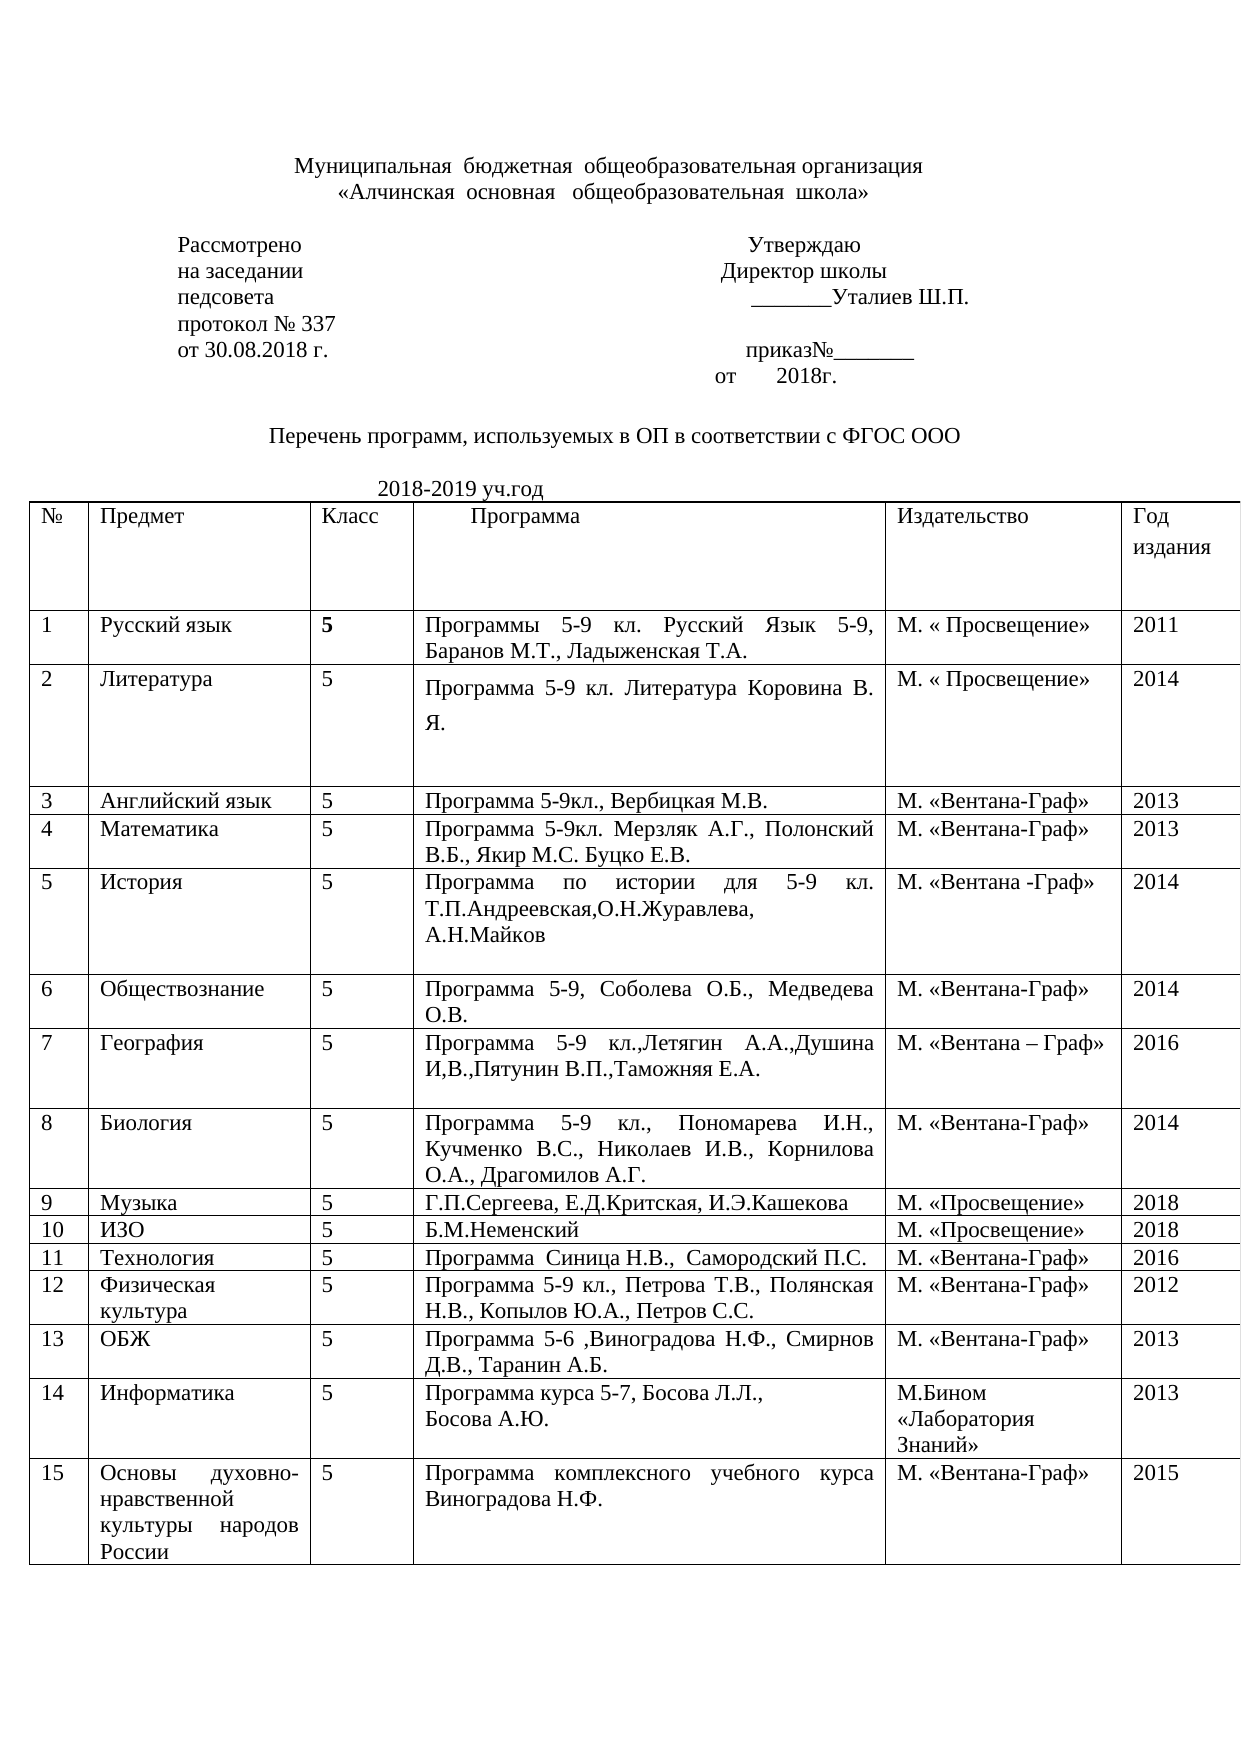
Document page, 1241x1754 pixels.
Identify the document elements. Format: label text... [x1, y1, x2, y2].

text Перечень программ, используемых в ОП в соответствии с ФГОС ООО [177, 422, 1152, 449]
table_cell 5 [311, 1271, 413, 1324]
table_cell 4 [30, 815, 88, 867]
table_cell 2 [30, 665, 88, 786]
table_cell М. « Просвещение» [886, 611, 1121, 664]
table_cell М. «Вентана-Граф» [886, 975, 1121, 1028]
table_cell М. «Просвещение» [886, 1216, 1121, 1243]
table_cell Английский язык [89, 787, 310, 814]
text «Алчинская основная общеобразовательная школа» [177, 178, 1152, 204]
table_cell Программа 5-9кл. Мерзляк А.Г., Полонский В.Б., Якир М.С. Буцко Е.В. [414, 815, 885, 867]
table_cell 2011 [1122, 611, 1240, 664]
table_cell 2013 [1122, 787, 1240, 814]
table_cell 5 [311, 975, 413, 1028]
table_cell Математика [89, 815, 310, 867]
table_cell Программа Синица Н.В., Самородский П.С. [414, 1244, 885, 1270]
table_cell 14 [30, 1379, 88, 1458]
table_header Программа [414, 503, 885, 610]
table_cell М. « Просвещение» [886, 665, 1121, 786]
table_cell 2013 [1122, 1325, 1240, 1377]
table_cell М. «Вентана-Граф» [886, 1271, 1121, 1324]
text от 2018г. [177, 362, 1152, 389]
table_cell 3 [30, 787, 88, 814]
table_cell Физическая культура [89, 1271, 310, 1324]
table_cell 5 [311, 665, 413, 786]
table_cell 5 [311, 1189, 413, 1215]
text Рассмотрено Утверждаю [177, 231, 1152, 257]
table_cell М. «Вентана-Граф» [886, 1109, 1121, 1188]
table_cell М. «Просвещение» [886, 1189, 1121, 1215]
table_cell М. «Вентана – Граф» [886, 1029, 1121, 1108]
table_header Класс [311, 503, 413, 610]
table_cell М.Бином «Лаборатория Знаний» [886, 1379, 1121, 1458]
text протокол № 337 [177, 310, 1152, 336]
table_cell 13 [30, 1325, 88, 1377]
table_cell ОБЖ [89, 1325, 310, 1377]
table_cell 5 [311, 1216, 413, 1243]
table_cell 2018 [1122, 1216, 1240, 1243]
table_cell М. «Вентана-Граф» [886, 1244, 1121, 1270]
table_cell 2016 [1122, 1029, 1240, 1108]
table_cell 10 [30, 1216, 88, 1243]
table_cell 2013 [1122, 1379, 1240, 1458]
table_cell 12 [30, 1271, 88, 1324]
table_cell 5 [311, 815, 413, 867]
table_cell 5 [311, 787, 413, 814]
table_cell Программа комплексного учебного курса Виноградова Н.Ф. [414, 1459, 885, 1564]
table_cell Программы 5-9 кл. Русский Язык 5-9, Баранов М.Т., Ладыженская Т.А. [414, 611, 885, 664]
table_cell 9 [30, 1189, 88, 1215]
table_cell 2014 [1122, 869, 1240, 974]
table_cell 5 [30, 869, 88, 974]
table_cell Программа 5-9, Соболева О.Б., Медведева О.В. [414, 975, 885, 1028]
table_cell Музыка [89, 1189, 310, 1215]
table_cell М. «Вентана-Граф» [886, 815, 1121, 867]
table_cell 2014 [1122, 975, 1240, 1028]
table_cell Программа курса 5-7, Босова Л.Л., Босова А.Ю. [414, 1379, 885, 1458]
table_cell 7 [30, 1029, 88, 1108]
table_cell М. «Вентана-Граф» [886, 787, 1121, 814]
table_cell Программа 5-9 кл. Литература Коровина В. Я. [414, 665, 885, 786]
table_header Издательство [886, 503, 1121, 610]
table_cell Биология [89, 1109, 310, 1188]
table_header № [30, 503, 88, 610]
table_cell 5 [311, 1459, 413, 1564]
table_cell Программа 5-9 кл., Пономарева И.Н., Кучменко В.С., Николаев И.В., Корнилова О.А., Драгомилов А.Г. [414, 1109, 885, 1188]
table_cell Русский язык [89, 611, 310, 664]
text на заседании Директор школы [177, 257, 1152, 283]
table_cell Программа по истории для 5-9 кл. Т.П.Андреевская,О.Н.Журавлева, А.Н.Майков [414, 869, 885, 974]
table_cell Б.М.Неменский [414, 1216, 885, 1243]
table_cell 6 [30, 975, 88, 1028]
table_cell Программа 5-9 кл.,Летягин А.А.,Душина И,В.,Пятунин В.П.,Таможняя Е.А. [414, 1029, 885, 1108]
table_header Предмет [89, 503, 310, 610]
table_cell 5 [311, 869, 413, 974]
table_cell 2012 [1122, 1271, 1240, 1324]
table_cell 1 [30, 611, 88, 664]
table_cell М. «Вентана-Граф» [886, 1325, 1121, 1377]
table_cell 5 [311, 1379, 413, 1458]
text 2018-2019 уч.год [177, 475, 1152, 501]
table_cell Обществознание [89, 975, 310, 1028]
table_cell М. «Вентана -Граф» [886, 869, 1121, 974]
table_cell Основы духовно-нравственной культуры народов России [89, 1459, 310, 1564]
table_cell 5 [311, 1325, 413, 1377]
text педсовета _______Уталиев Ш.П. [177, 283, 1152, 310]
table_cell Информатика [89, 1379, 310, 1458]
table_cell 11 [30, 1244, 88, 1270]
text Муниципальная бюджетная общеобразовательная организация [177, 152, 1152, 178]
table_cell 2013 [1122, 815, 1240, 867]
table_cell М. «Вентана-Граф» [886, 1459, 1121, 1564]
table_cell 2014 [1122, 665, 1240, 786]
table_cell Г.П.Сергеева, Е.Д.Критская, И.Э.Кашекова [414, 1189, 885, 1215]
table_cell 2016 [1122, 1244, 1240, 1270]
table_cell 8 [30, 1109, 88, 1188]
table_cell 5 [311, 1029, 413, 1108]
table_cell География [89, 1029, 310, 1108]
table_cell Программа 5-6 ,Виноградова Н.Ф., Смирнов Д.В., Таранин А.Б. [414, 1325, 885, 1377]
table_cell ИЗО [89, 1216, 310, 1243]
table_cell Программа 5-9кл., Вербицкая М.В. [414, 787, 885, 814]
table_cell Программа 5-9 кл., Петрова Т.В., Полянская Н.В., Копылов Ю.А., Петров С.С. [414, 1271, 885, 1324]
table_header Год издания [1122, 503, 1240, 610]
table_cell Технология [89, 1244, 310, 1270]
table_cell 5 [311, 611, 413, 664]
table_cell 2014 [1122, 1109, 1240, 1188]
table_cell 2018 [1122, 1189, 1240, 1215]
table_cell 15 [30, 1459, 88, 1564]
table_cell Литература [89, 665, 310, 786]
table_cell 5 [311, 1109, 413, 1188]
table_cell 2015 [1122, 1459, 1240, 1564]
table_cell История [89, 869, 310, 974]
table_cell 5 [311, 1244, 413, 1270]
text от 30.08.2018 г. приказ№_______ [177, 336, 1152, 362]
